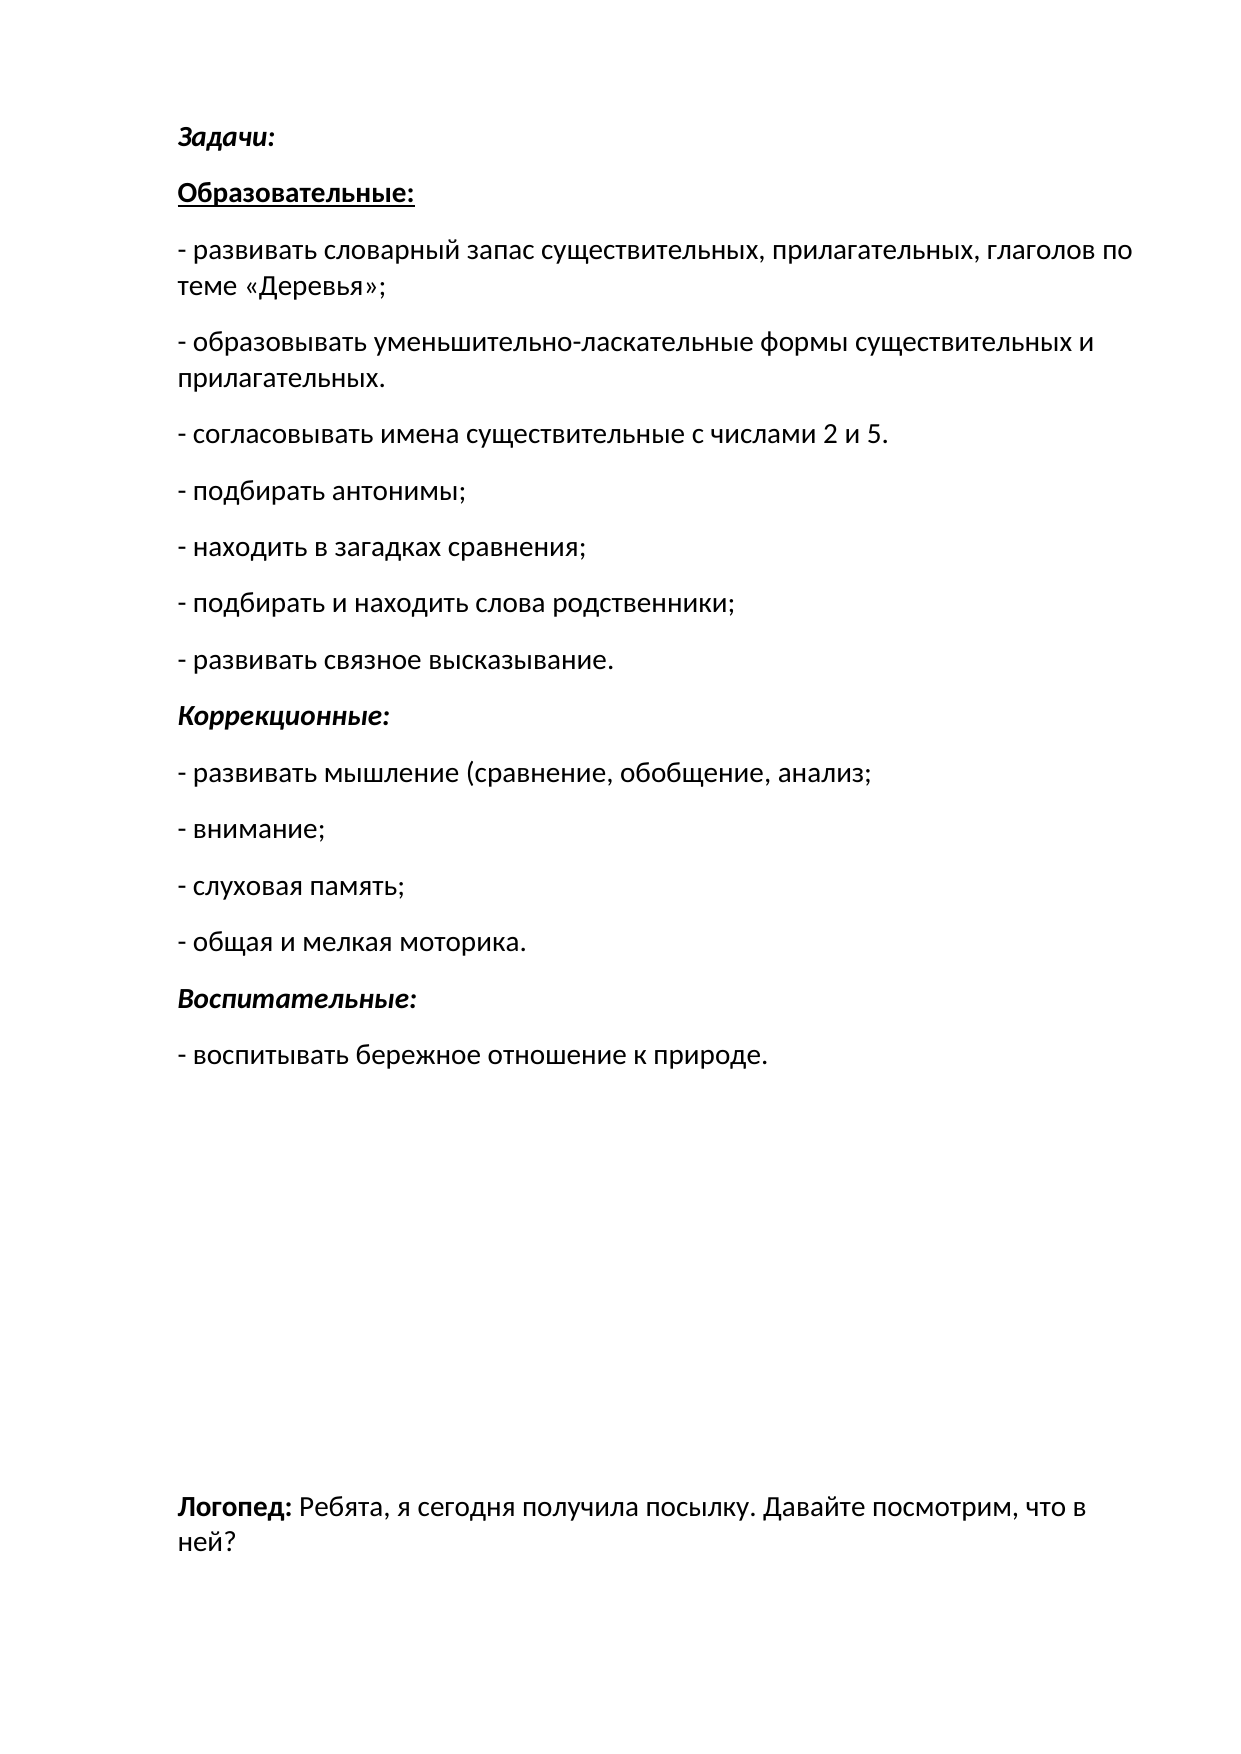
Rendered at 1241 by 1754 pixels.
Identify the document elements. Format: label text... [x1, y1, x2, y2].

text - внимание; [177, 810, 1152, 846]
text Образовательные: [177, 174, 1152, 210]
text - воспитывать бережное отношение к природе. [177, 1036, 1152, 1072]
text Воспитательные: [177, 980, 1152, 1015]
text - согласовывать имена существительные с числами 2 и 5. [177, 415, 1152, 451]
text Задачи: [177, 118, 1152, 154]
text - развивать мышление (сравнение, обобщение, анализ; [177, 754, 1152, 789]
text - подбирать и находить слова родственники; [177, 584, 1152, 620]
text - развивать словарный запас существительных, прилагательных, глаголов по теме «Деревья»; [177, 231, 1152, 302]
text Логопед: Ребята, я сегодня получила посылку. Давайте посмотрим, что в ней? [177, 1488, 1152, 1559]
text - образовывать уменьшительно-ласкательные формы существительных и прилагательных. [177, 323, 1152, 394]
text - находить в загадках сравнения; [177, 528, 1152, 564]
text - общая и мелкая моторика. [177, 923, 1152, 959]
text Коррекционные: [177, 697, 1152, 733]
text - слуховая память; [177, 867, 1152, 902]
text - развивать связное высказывание. [177, 641, 1152, 677]
text - подбирать антонимы; [177, 472, 1152, 507]
